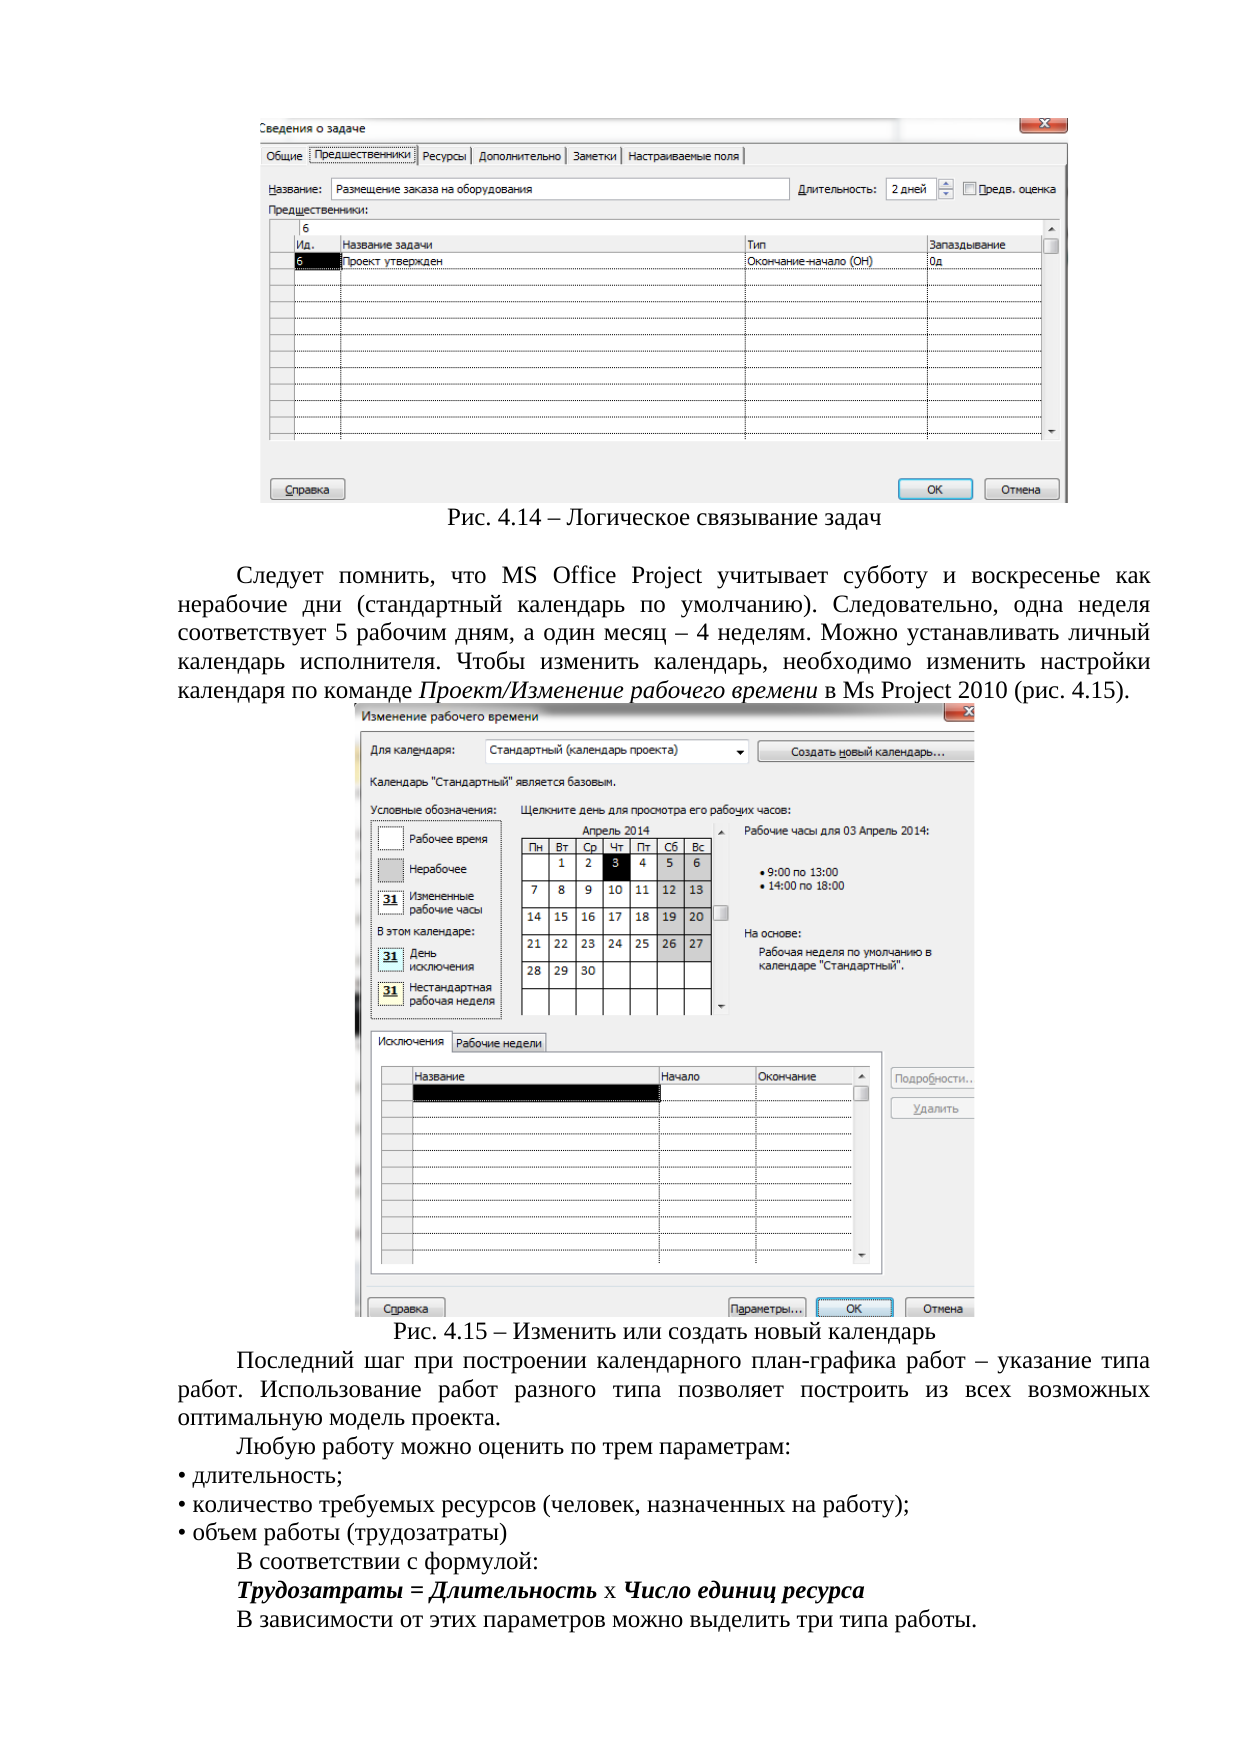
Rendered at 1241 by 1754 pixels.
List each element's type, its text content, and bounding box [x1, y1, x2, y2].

text Трудозатраты = Длительность х Число единиц ресурса [177, 1575, 1152, 1604]
text В соответствии с формулой: [177, 1546, 1152, 1575]
text Рис. 4.15 – Изменить или создать новый календарь [177, 1316, 1152, 1345]
text В зависимости от этих параметров можно выделить три типа работы. [177, 1604, 1152, 1632]
text Рис. 4.14 – Логическое связывание задач [177, 502, 1152, 531]
text Последний шаг при построении календарного план-графика работ – указание типа работ. Использование работ разного типа позволяет построить из всех возможных оптимальную модель проекта. [177, 1345, 1152, 1431]
text Следует помнить, что MS Office Project учитывает субботу и воскресенье как нерабочие дни (стандартный календарь по умолчанию). Следовательно, одна неделя соответствует 5 рабочим дням, а один месяц – 4 неделям. Можно устанавливать личный календарь исполнителя. Чтобы изменить календарь, необходимо изменить настройки календаря по команде Проект/Изменение рабочего времени в Ms Project 2010 (рис. 4.15). [177, 560, 1152, 704]
text • объем работы (трудозатраты) [177, 1517, 1152, 1546]
text • длительность; [177, 1460, 1152, 1489]
text Любую работу можно оценить по трем параметрам: [177, 1431, 1152, 1460]
text • количество требуемых ресурсов (человек, назначенных на работу); [177, 1489, 1152, 1517]
